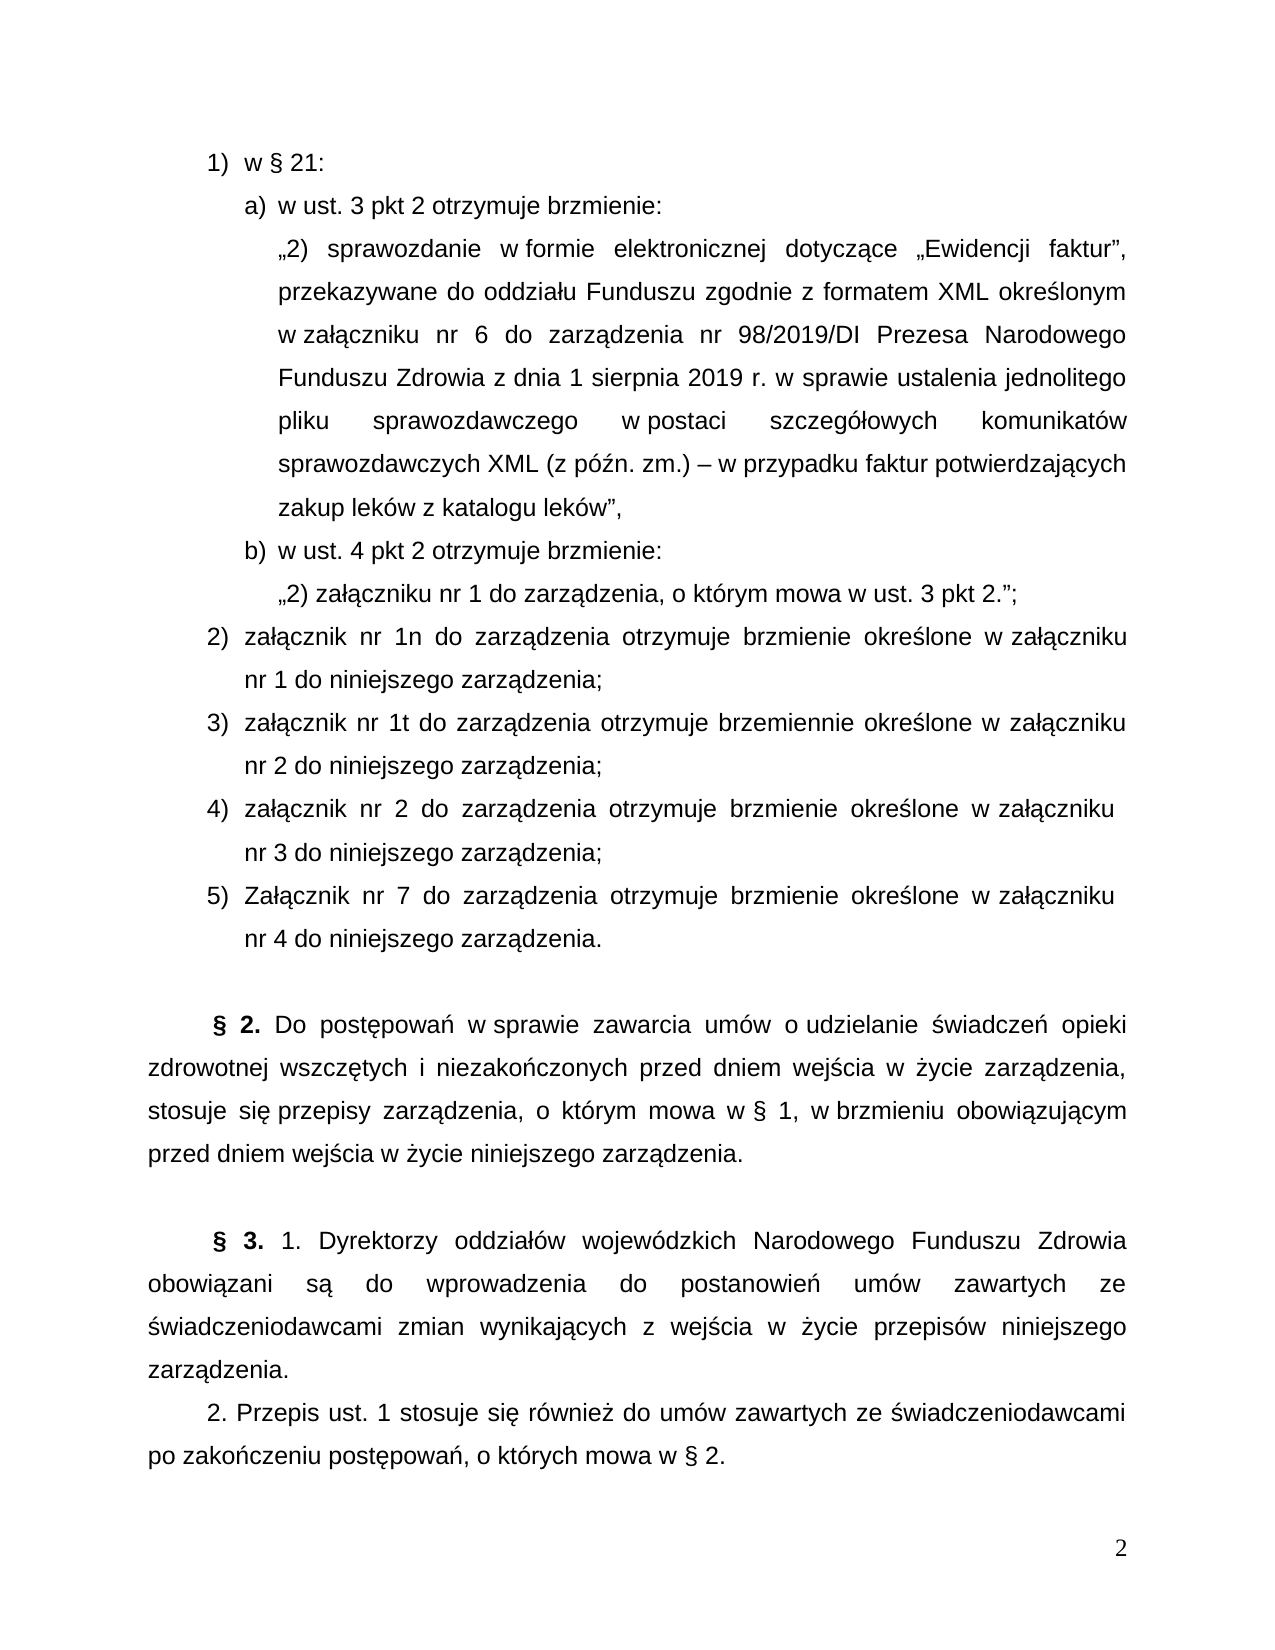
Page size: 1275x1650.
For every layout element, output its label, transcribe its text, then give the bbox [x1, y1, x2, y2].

list załącznik nr 1n do zarządzenia otrzymuje brzmienie określone w załączniku nr 1 do niniejszego zarządzenia; [207, 622, 1127, 694]
text § 2. Do postępowań w sprawie zawarcia umów o udzielanie świadczeń opieki zdrowotnej wszczętych i niezakończonych przed dniem wejścia w życie zarządzenia, stosuje się przepisy zarządzenia, o którym mowa w § 1, w brzmieniu obowiązującym przed dniem wejścia w życie niniejszego zarządzenia. [148, 1010, 1127, 1168]
list załącznik nr 1t do zarządzenia otrzymuje brzemiennie określone w załączniku nr 2 do niniejszego zarządzenia; [207, 708, 1127, 780]
list b) w ust. 4 pkt 2 otrzymuje brzmienie: [244, 536, 1127, 564]
list w § 21: [207, 148, 1127, 176]
list a) w ust. 3 pkt 2 otrzymuje brzmienie: [244, 191, 1127, 219]
list „2) załączniku nr 1 do zarządzenia, o którym mowa w ust. 3 pkt 2.”; [278, 579, 1127, 608]
text § 3. 1. Dyrektorzy oddziałów wojewódzkich Narodowego Funduszu Zdrowia obowiązani są do wprowadzenia do postanowień umów zawartych ze świadczeniodawcami zmian wynikających z wejścia w życie przepisów niniejszego zarządzenia. [148, 1226, 1127, 1384]
list Załącznik nr 7 do zarządzenia otrzymuje brzmienie określone w załączniku nr 4 do niniejszego zarządzenia. [207, 881, 1127, 953]
list „2) sprawozdanie w formie elektronicznej dotyczące „Ewidencji faktur”, przekazywane do oddziału Funduszu zgodnie z formatem XML określonym w załączniku nr 6 do zarządzenia nr 98/2019/DI Prezesa Narodowego Funduszu Zdrowia z dnia 1 sierpnia 2019 r. w sprawie ustalenia jednolitego pliku sprawozdawczego w postaci szczegółowych komunikatów sprawozdawczych XML (z późn. zm.) – w przypadku faktur potwierdzających zakup leków z katalogu leków”, [278, 234, 1127, 521]
list załącznik nr 2 do zarządzenia otrzymuje brzmienie określone w załączniku nr 3 do niniejszego zarządzenia; [207, 794, 1127, 866]
text 2. Przepis ust. 1 stosuje się również do umów zawartych ze świadczeniodawcami po zakończeniu postępowań, o których mowa w § 2. [148, 1398, 1127, 1470]
